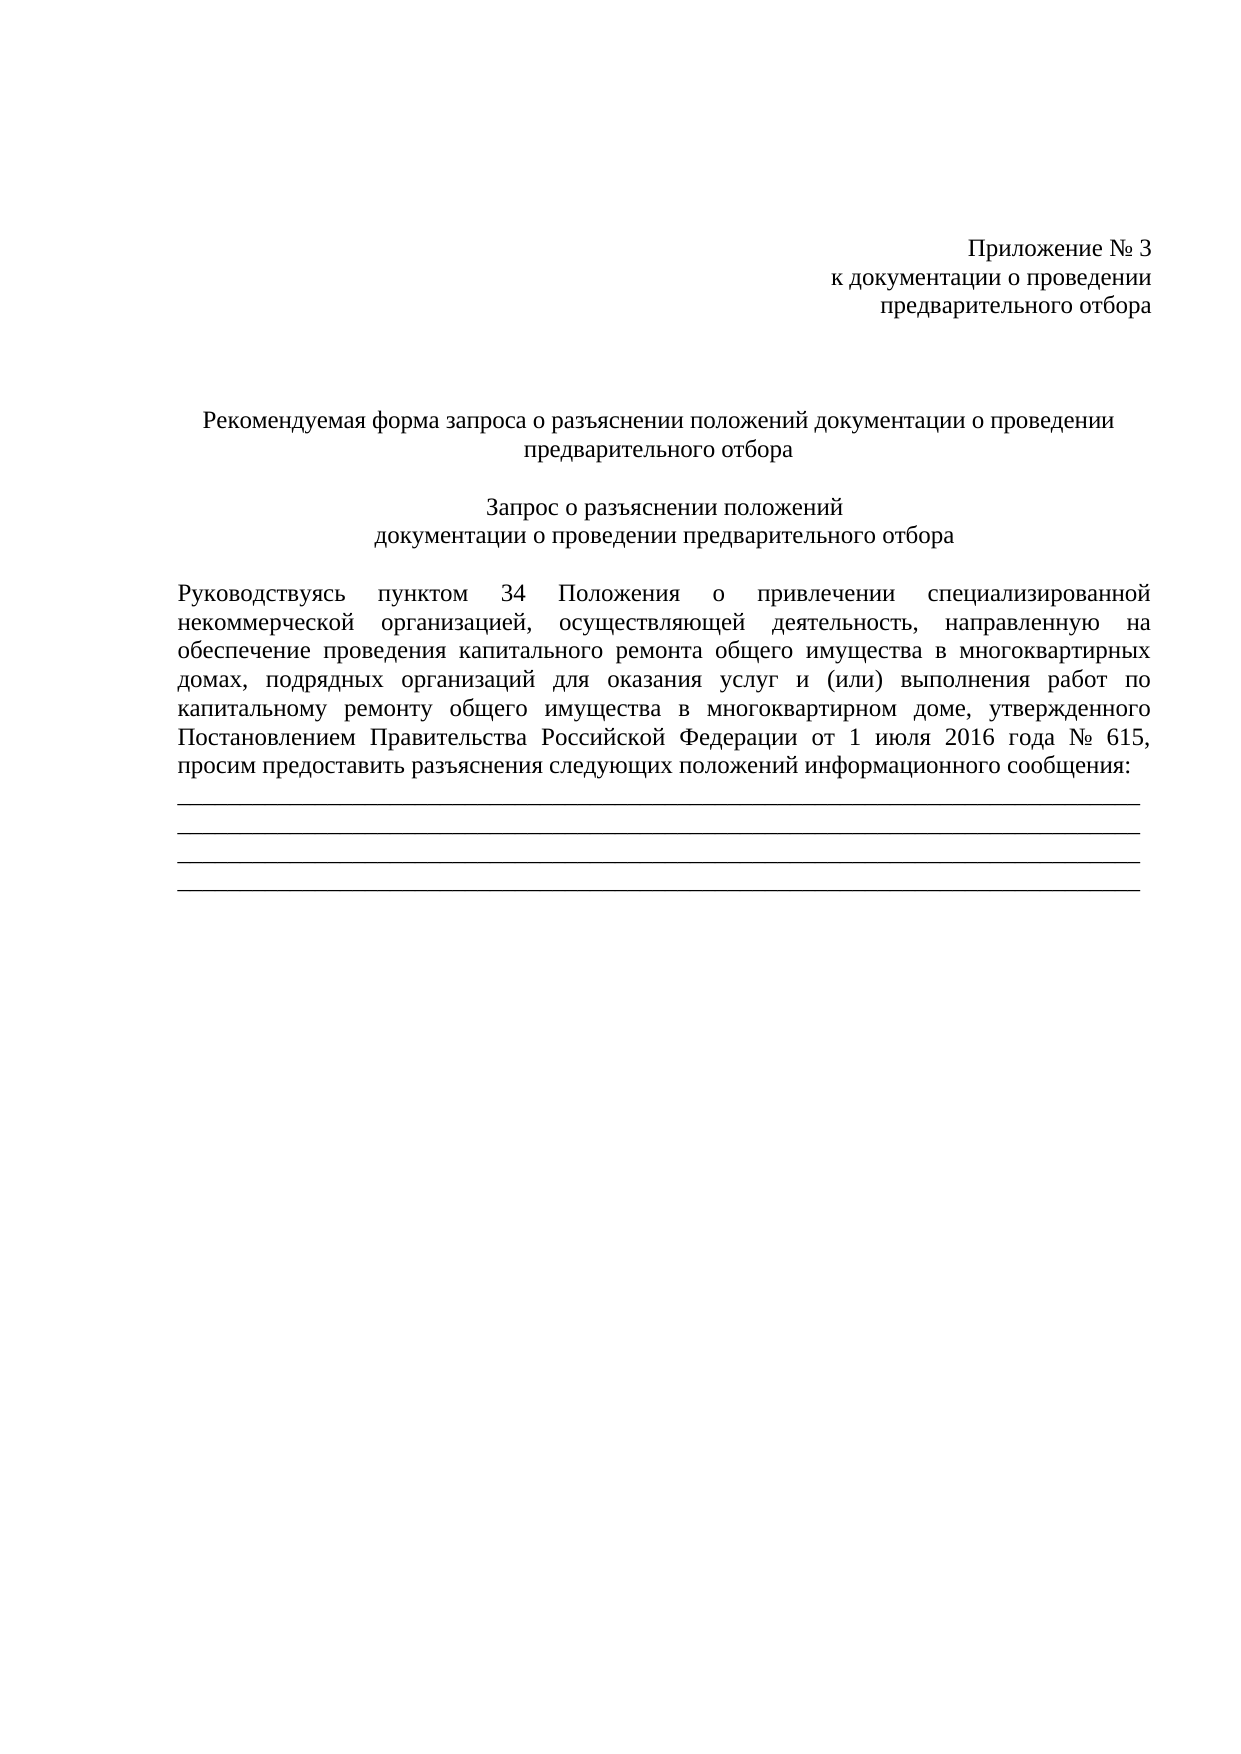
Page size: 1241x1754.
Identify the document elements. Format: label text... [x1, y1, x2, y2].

text Рекомендуемая форма запроса о разъяснении положений документации о проведении предварительного отбора [177, 406, 1140, 463]
text Приложение № 3 [783, 233, 1152, 262]
text _____________________________________________________________________________________________________________________________________________________________________________________________________________________________________________________________________________________________________________________ [177, 779, 1152, 923]
text Руководствуясь пунктом 34 Положения о привлечении специализированной некоммерческой организацией, осуществляющей деятельность, направленную на обеспечение проведения капитального ремонта общего имущества в многоквартирных домах, подрядных организаций для оказания услуг и (или) выполнения работ по капитальному ремонту общего имущества в многоквартирном доме, утвержденного Постановлением Правительства Российской Федерации от 1 июля 2016 года № 615, просим предоставить разъяснения следующих положений информационного сообщения: [177, 578, 1152, 779]
text к документации о проведении предварительного отбора [753, 262, 1152, 319]
text Запрос о разъяснении положений [177, 492, 1152, 521]
text документации о проведении предварительного отбора [177, 521, 1152, 549]
